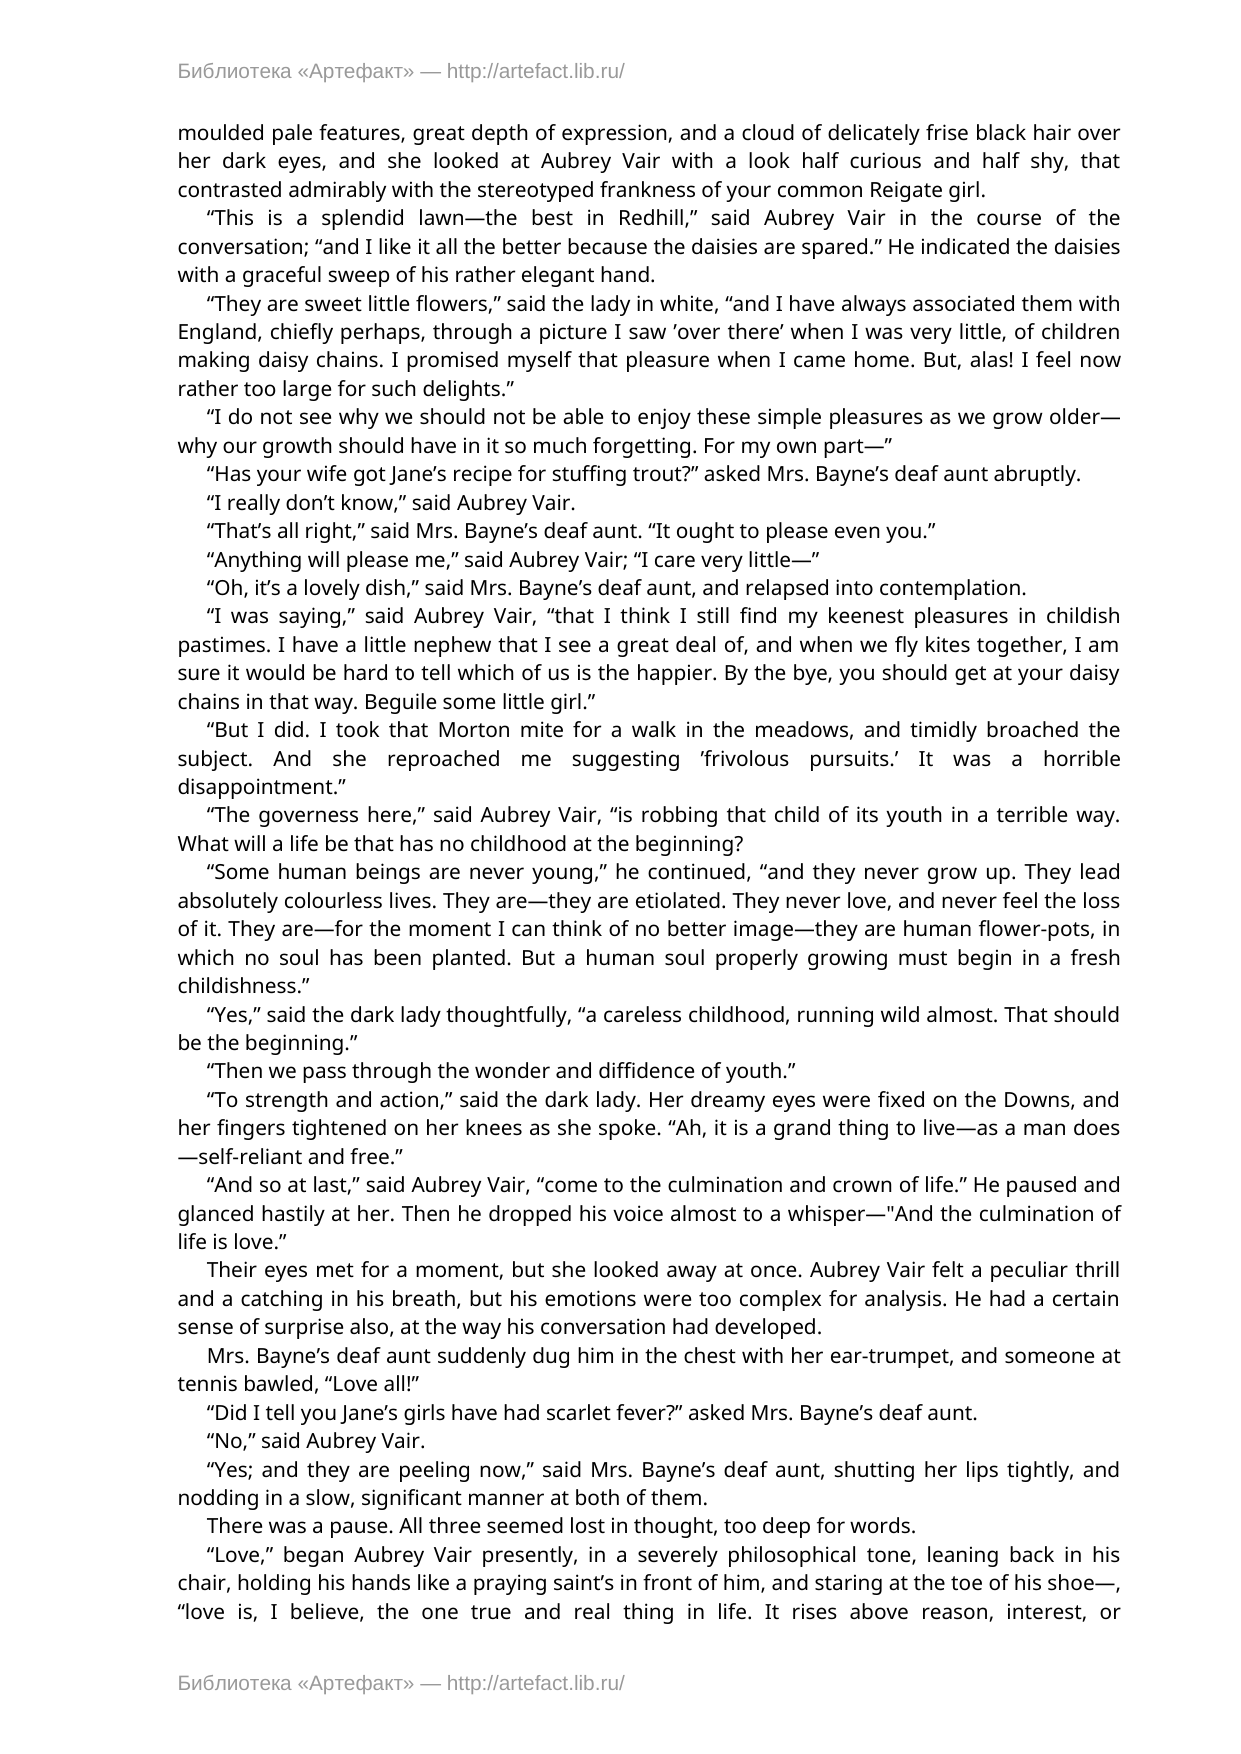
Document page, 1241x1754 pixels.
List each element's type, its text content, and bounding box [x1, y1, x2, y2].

text “I was saying,” said Aubrey Vair, “that I think I still find my keenest pleasures in childish pastimes. I have a little nephew that I see a great deal of, and when we fly kites together, I am sure it would be hard to tell which of us is the happier. By the bye, you should get at your daisy chains in that way. Beguile some little girl.” [177, 602, 1122, 715]
text “Then we pass through the wonder and diffidence of youth.” [177, 1057, 1122, 1085]
text “Some human beings are never young,” he continued, “and they never grow up. They lead absolutely colourless lives. They are—they are etiolated. They never love, and never feel the loss of it. They are—for the moment I can think of no better image—they are human flower-pots, in which no soul has been planted. But a human soul properly growing must begin in a fresh childishness.” [177, 857, 1122, 1000]
text “Yes,” said the dark lady thoughtfully, “a careless childhood, running wild almost. That should be the beginning.” [177, 1000, 1122, 1057]
text “This is a splendid lawn—the best in Redhill,” said Aubrey Vair in the course of the conversation; “and I like it all the better because the daisies are spared.” He indicated the daisies with a graceful sweep of his rather elegant hand. [177, 203, 1122, 289]
text “Anything will please me,” said Aubrey Vair; “I care very little—” [177, 545, 1122, 573]
text There was a pause. All three seemed lost in thought, too deep for words. [177, 1512, 1122, 1540]
text “That’s all right,” said Mrs. Bayne’s deaf aunt. “It ought to please even you.” [177, 516, 1122, 545]
text “They are sweet little flowers,” said the lady in white, “and I have always associated them with England, chiefly perhaps, through a picture I saw ’over there’ when I was very little, of children making daisy chains. I promised myself that pleasure when I came home. But, alas! I feel now rather too large for such delights.” [177, 289, 1122, 402]
text “Yes; and they are peeling now,” said Mrs. Bayne’s deaf aunt, shutting her lips tightly, and nodding in a slow, significant manner at both of them. [177, 1455, 1122, 1512]
text “Has your wife got Jane’s recipe for stuffing trout?” asked Mrs. Bayne’s deaf aunt abruptly. [177, 459, 1122, 488]
text “I really don’t know,” said Aubrey Vair. [177, 488, 1122, 516]
text “To strength and action,” said the dark lady. Her dreamy eyes were fixed on the Downs, and her fingers tightened on her knees as she spoke. “Ah, it is a grand thing to live—as a man does—self-reliant and free.” [177, 1085, 1122, 1170]
text “But I did. I took that Morton mite for a walk in the meadows, and timidly broached the subject. And she reproached me suggesting ’frivolous pursuits.’ It was a horrible disappointment.” [177, 715, 1122, 801]
text “The governess here,” said Aubrey Vair, “is robbing that child of its youth in a terrible way. What will a life be that has no childhood at the beginning? [177, 801, 1122, 857]
text “No,” said Aubrey Vair. [177, 1426, 1122, 1455]
text “Oh, it’s a lovely dish,” said Mrs. Bayne’s deaf aunt, and relapsed into contemplation. [177, 573, 1122, 602]
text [177, 1540, 1122, 1625]
text “Did I tell you Jane’s girls have had scarlet fever?” asked Mrs. Bayne’s deaf aunt. [177, 1398, 1122, 1426]
text “I do not see why we should not be able to enjoy these simple pleasures as we grow older—why our growth should have in it so much forgetting. For my own part—” [177, 402, 1122, 459]
text Mrs. Bayne’s deaf aunt suddenly dug him in the chest with her ear-trumpet, and someone at tennis bawled, “Love all!” [177, 1341, 1122, 1398]
text “And so at last,” said Aubrey Vair, “come to the culmination and crown of life.” He paused and glanced hastily at her. Then he dropped his voice almost to a whisper—"And the culmination of life is love.” [177, 1170, 1122, 1256]
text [177, 118, 1122, 203]
text Their eyes met for a moment, but she looked away at once. Aubrey Vair felt a peculiar thrill and a catching in his breath, but his emotions were too complex for analysis. He had a certain sense of surprise also, at the way his conversation had developed. [177, 1256, 1122, 1341]
